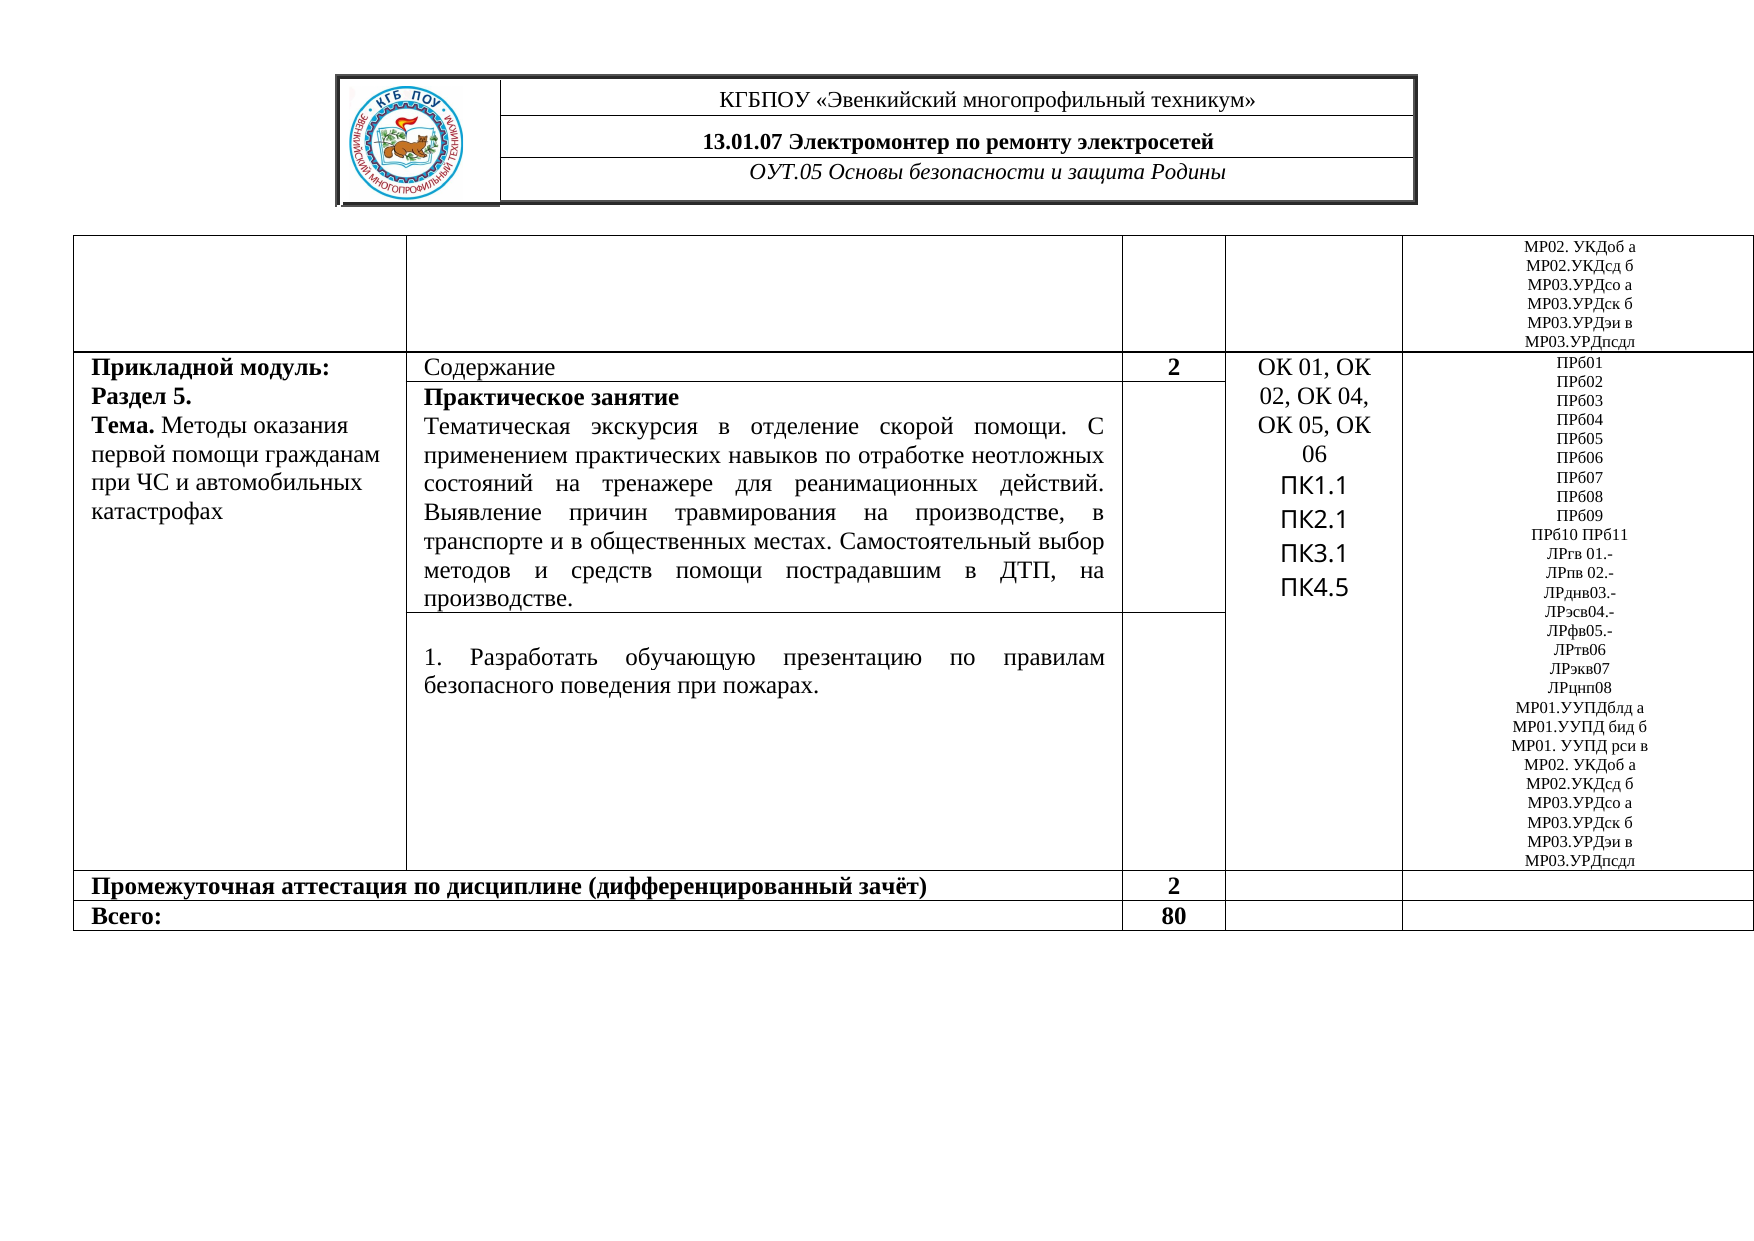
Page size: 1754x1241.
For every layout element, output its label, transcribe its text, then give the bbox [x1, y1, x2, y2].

table_cell [1226, 901, 1402, 929]
picture [349, 86, 396, 134]
table_cell Всего: [74, 901, 1122, 929]
table_cell Практическое занятие Тематическая экскурсия в отделение скорой помощи. С применением практических навыков по отработке неотложных состояний на тренажере для реанимационных действий. Выявление причин травмирования на производстве, в транспорте и в общественных местах. Самостоятельный выбор методов и средств помощи пострадавшим в ДТП, на производстве. [407, 382, 1122, 612]
table_cell Прикладной модуль: Раздел 5. Тема. Методы оказания первой помощи гражданам при ЧС и автомобильных катастрофах [74, 353, 406, 870]
table_cell [407, 236, 1122, 351]
table_cell Содержание [407, 353, 1122, 381]
picture [349, 86, 464, 201]
table_cell [1403, 901, 1753, 929]
table_cell [1123, 382, 1225, 612]
table_cell [1123, 236, 1225, 351]
table_cell 2 [1123, 353, 1225, 381]
table_cell 2 [1123, 871, 1225, 900]
table_cell [1123, 613, 1225, 870]
table_cell [1403, 871, 1753, 900]
table_cell 1. Разработать обучающую презентацию по правилам безопасного поведения при пожарах. [407, 613, 1122, 870]
table_cell [1226, 871, 1402, 900]
table_cell ОК 01, ОК 02, ОК 04, ОК 05, ОК 06 ПК1.1 ПК2.1 ПК3.1 ПК4.5 [1226, 353, 1402, 870]
table_cell Промежуточная аттестация по дисциплине (дифференцированный зачёт) [74, 871, 1122, 900]
table_cell 80 [1123, 901, 1225, 929]
